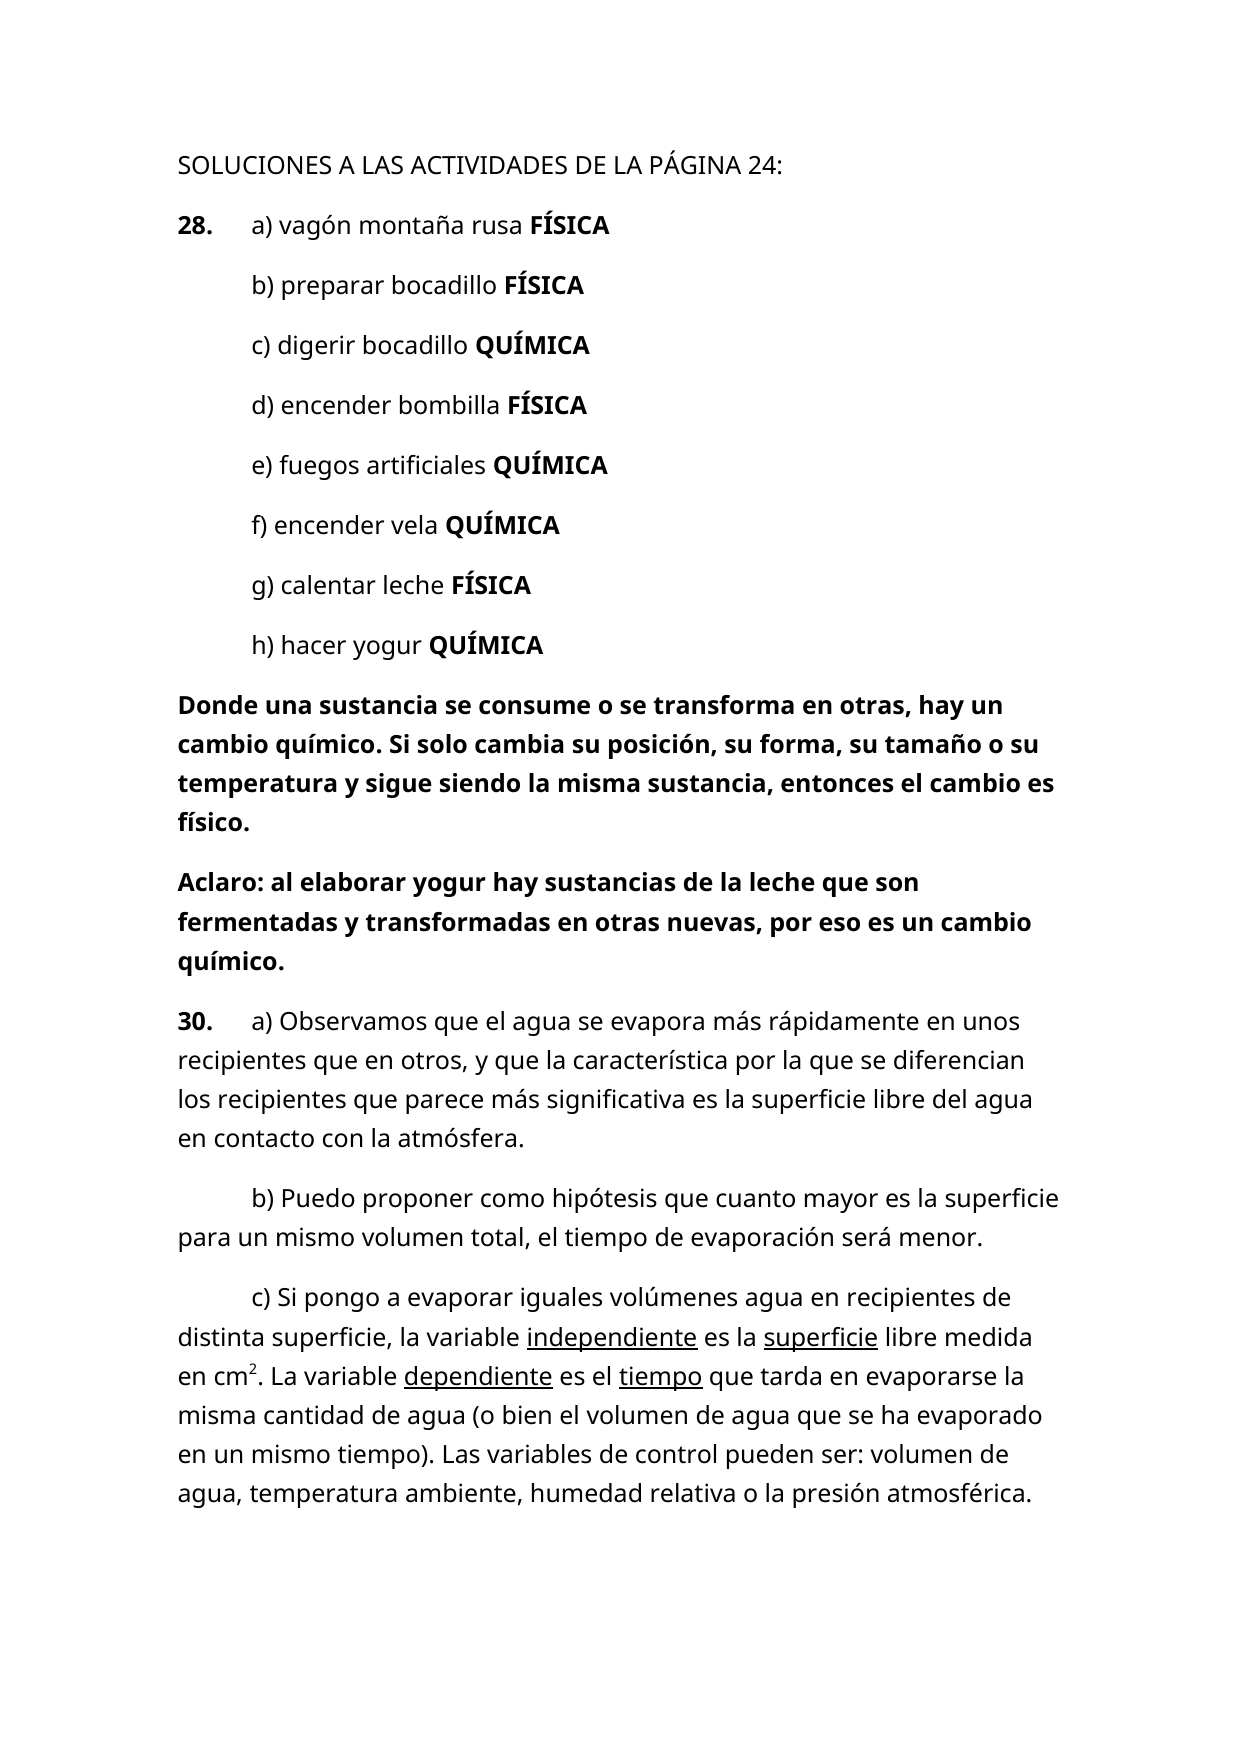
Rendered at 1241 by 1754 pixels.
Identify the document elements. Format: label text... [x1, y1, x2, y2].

text SOLUCIONES A LAS ACTIVIDADES DE LA PÁGINA 24: [177, 148, 1063, 182]
text g) calentar leche FÍSICA [177, 568, 1063, 602]
text Aclaro: al elaborar yogur hay sustancias de la leche que son fermentadas y transformadas en otras nuevas, por eso es un cambio químico. [177, 865, 1063, 977]
text b) Puedo proponer como hipótesis que cuanto mayor es la superficie para un mismo volumen total, el tiempo de evaporación será menor. [177, 1181, 1063, 1254]
text c) Si pongo a evaporar iguales volúmenes agua en recipientes de distinta superficie, la variable independiente es la superficie libre medida en cm2. La variable dependiente es el tiempo que tarda en evaporarse la misma cantidad de agua (o bien el volumen de agua que se ha evaporado en un mismo tiempo). Las variables de control pueden ser: volumen de agua, temperatura ambiente, humedad relativa o la presión atmosférica. [177, 1280, 1063, 1510]
text b) preparar bocadillo FÍSICA [177, 268, 1063, 302]
text f) encender vela QUÍMICA [177, 508, 1063, 542]
text h) hacer yogur QUÍMICA [177, 628, 1063, 662]
text e) fuegos artificiales QUÍMICA [177, 448, 1063, 482]
text 28. a) vagón montaña rusa FÍSICA [177, 208, 1063, 242]
text 30. a) Observamos que el agua se evapora más rápidamente en unos recipientes que en otros, y que la característica por la que se diferencian los recipientes que parece más significativa es la superficie libre del agua en contacto con la atmósfera. [177, 1003, 1063, 1155]
text c) digerir bocadillo QUÍMICA [177, 328, 1063, 362]
text d) encender bombilla FÍSICA [177, 388, 1063, 422]
text Donde una sustancia se consume o se transforma en otras, hay un cambio químico. Si solo cambia su posición, su forma, su tamaño o su temperatura y sigue siendo la misma sustancia, entonces el cambio es físico. [177, 688, 1063, 839]
